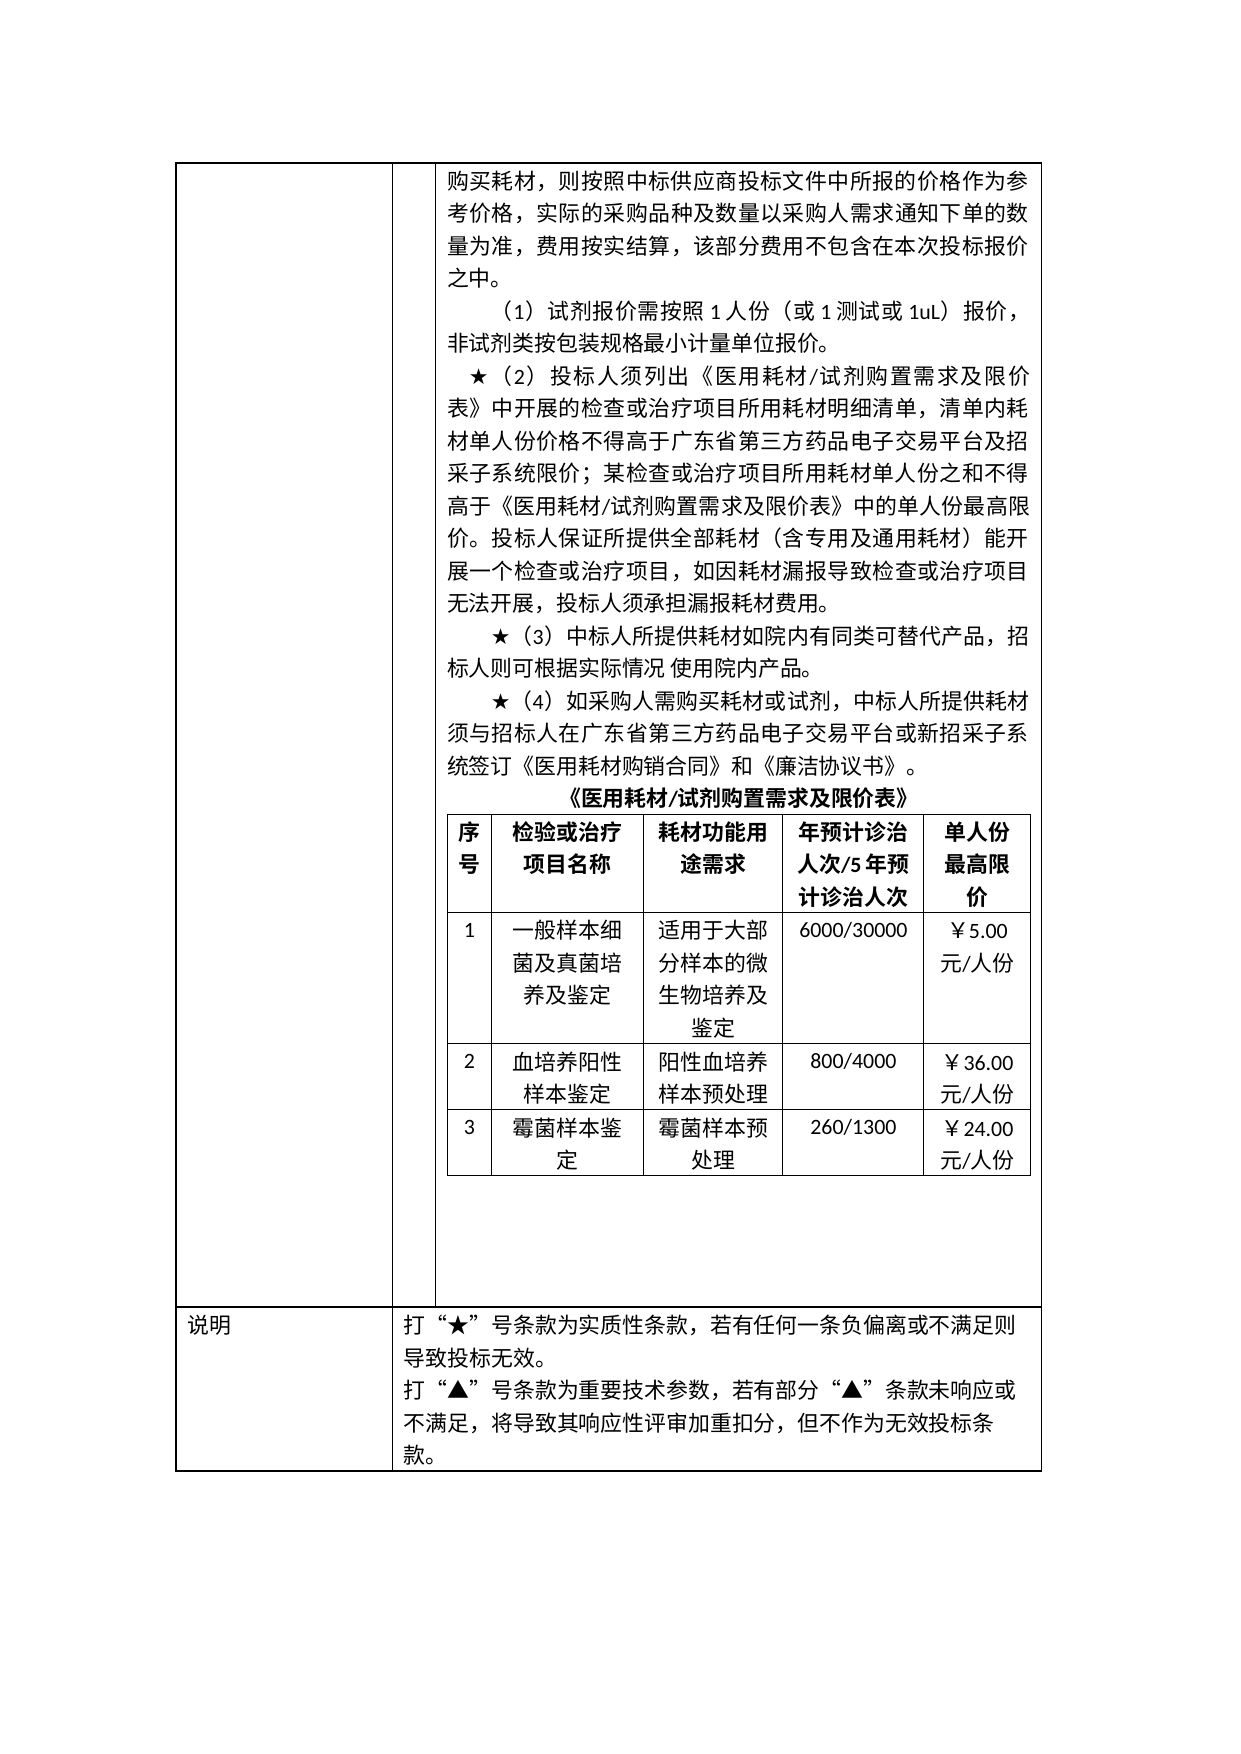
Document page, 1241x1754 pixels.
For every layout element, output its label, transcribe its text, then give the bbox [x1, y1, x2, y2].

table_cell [436, 164, 1041, 1306]
table_cell 打“★”号条款为实质性条款，若有任何一条负偏离或不满足则导致投标无效。 打“▲”号条款为重要技术参数，若有部分“▲”条款未响应或不满足，将导致其响应性评审加重扣分，但不作为无效投标条款。 [393, 1308, 1041, 1470]
table_cell 说明 [177, 1308, 392, 1470]
table_cell 1 [393, 164, 435, 1306]
table_cell [177, 164, 392, 1306]
